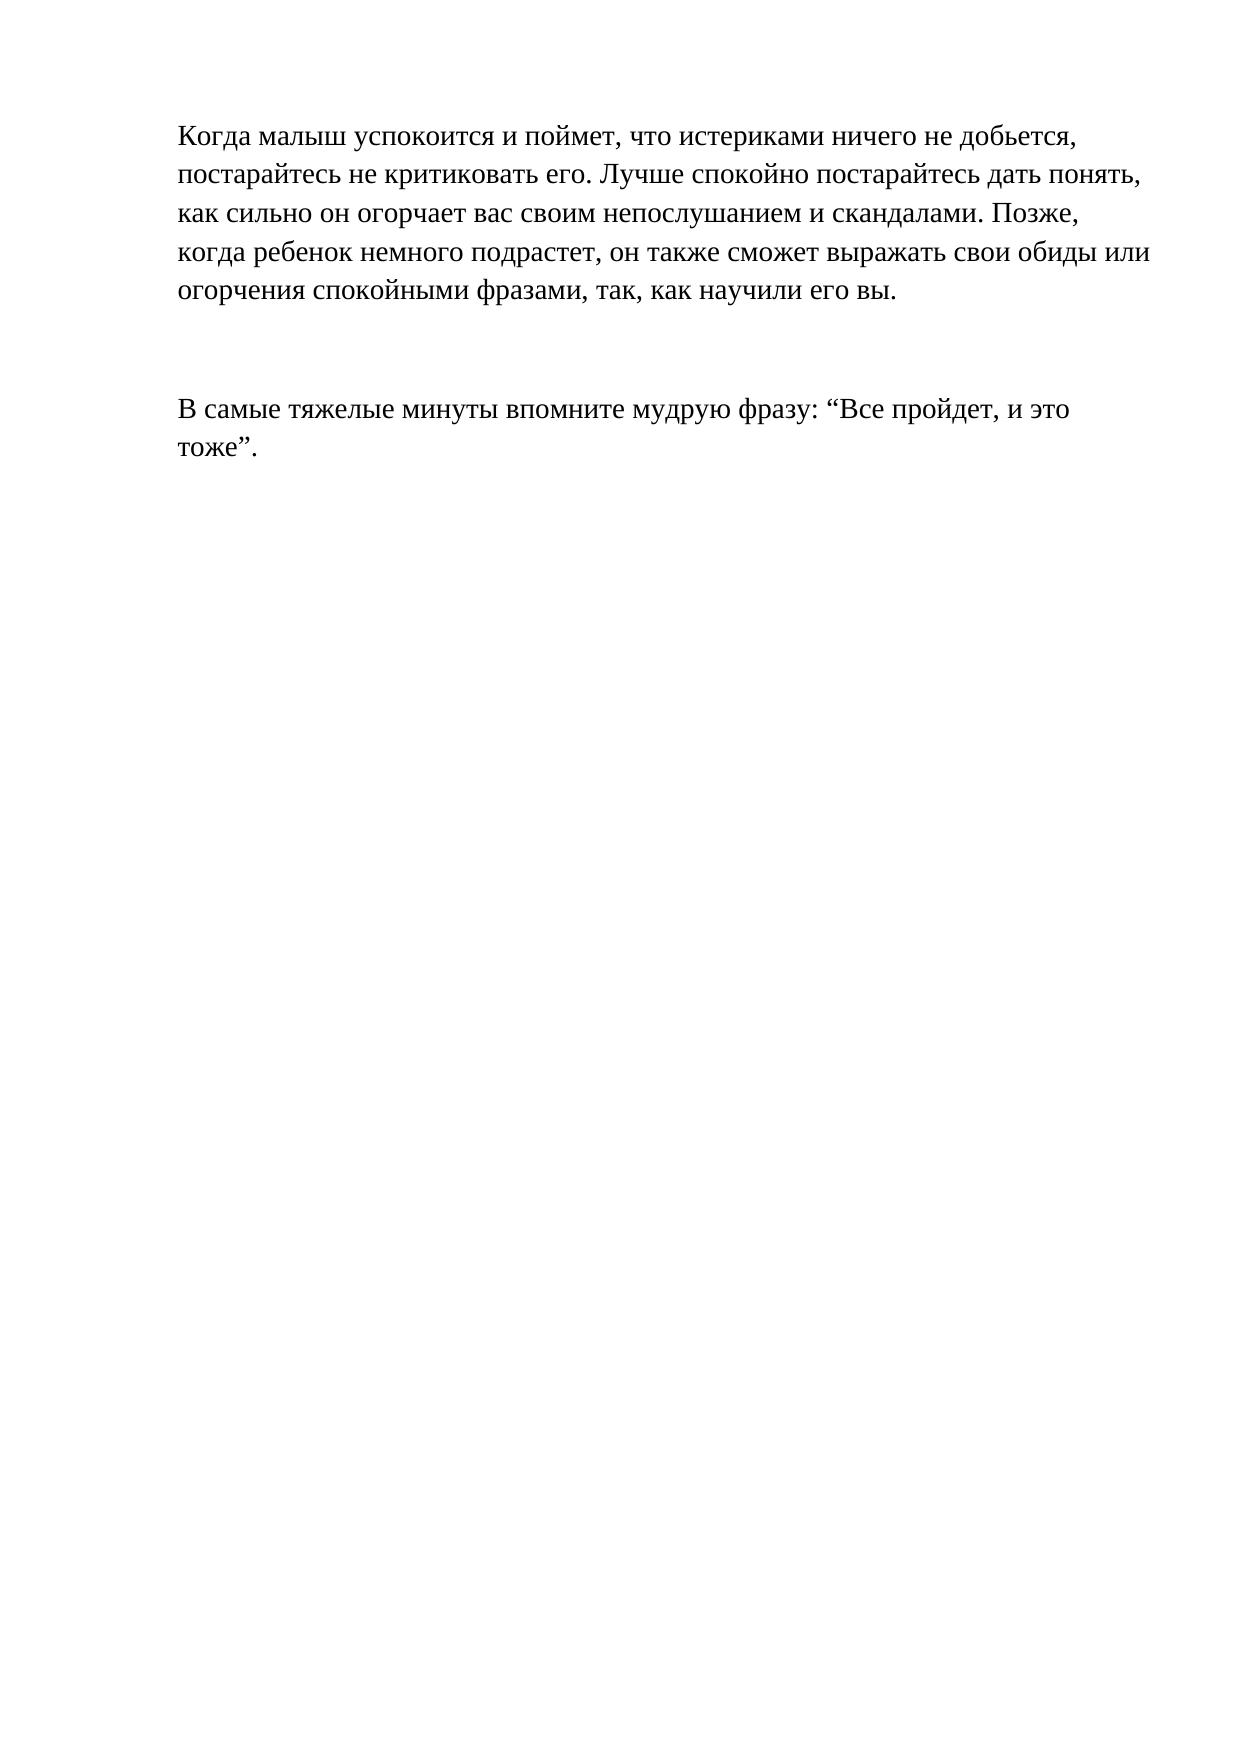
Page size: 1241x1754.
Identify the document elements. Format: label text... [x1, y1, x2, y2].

text Когда малыш успокоится и поймет, что истериками ничего не добьется, постарайтесь не критиковать его. Лучше спокойно постарайтесь дать понять, как сильно он огорчает вас своим непослушанием и скандалами. Позже, когда ребенок немного подрастет, он также сможет выражать свои обиды или огорчения спокойными фразами, так, как научили его вы. [177, 118, 1152, 306]
text В самые тяжелые минуты впомните мудрую фразу: “Все пройдет, и это тоже”. [177, 391, 1152, 463]
